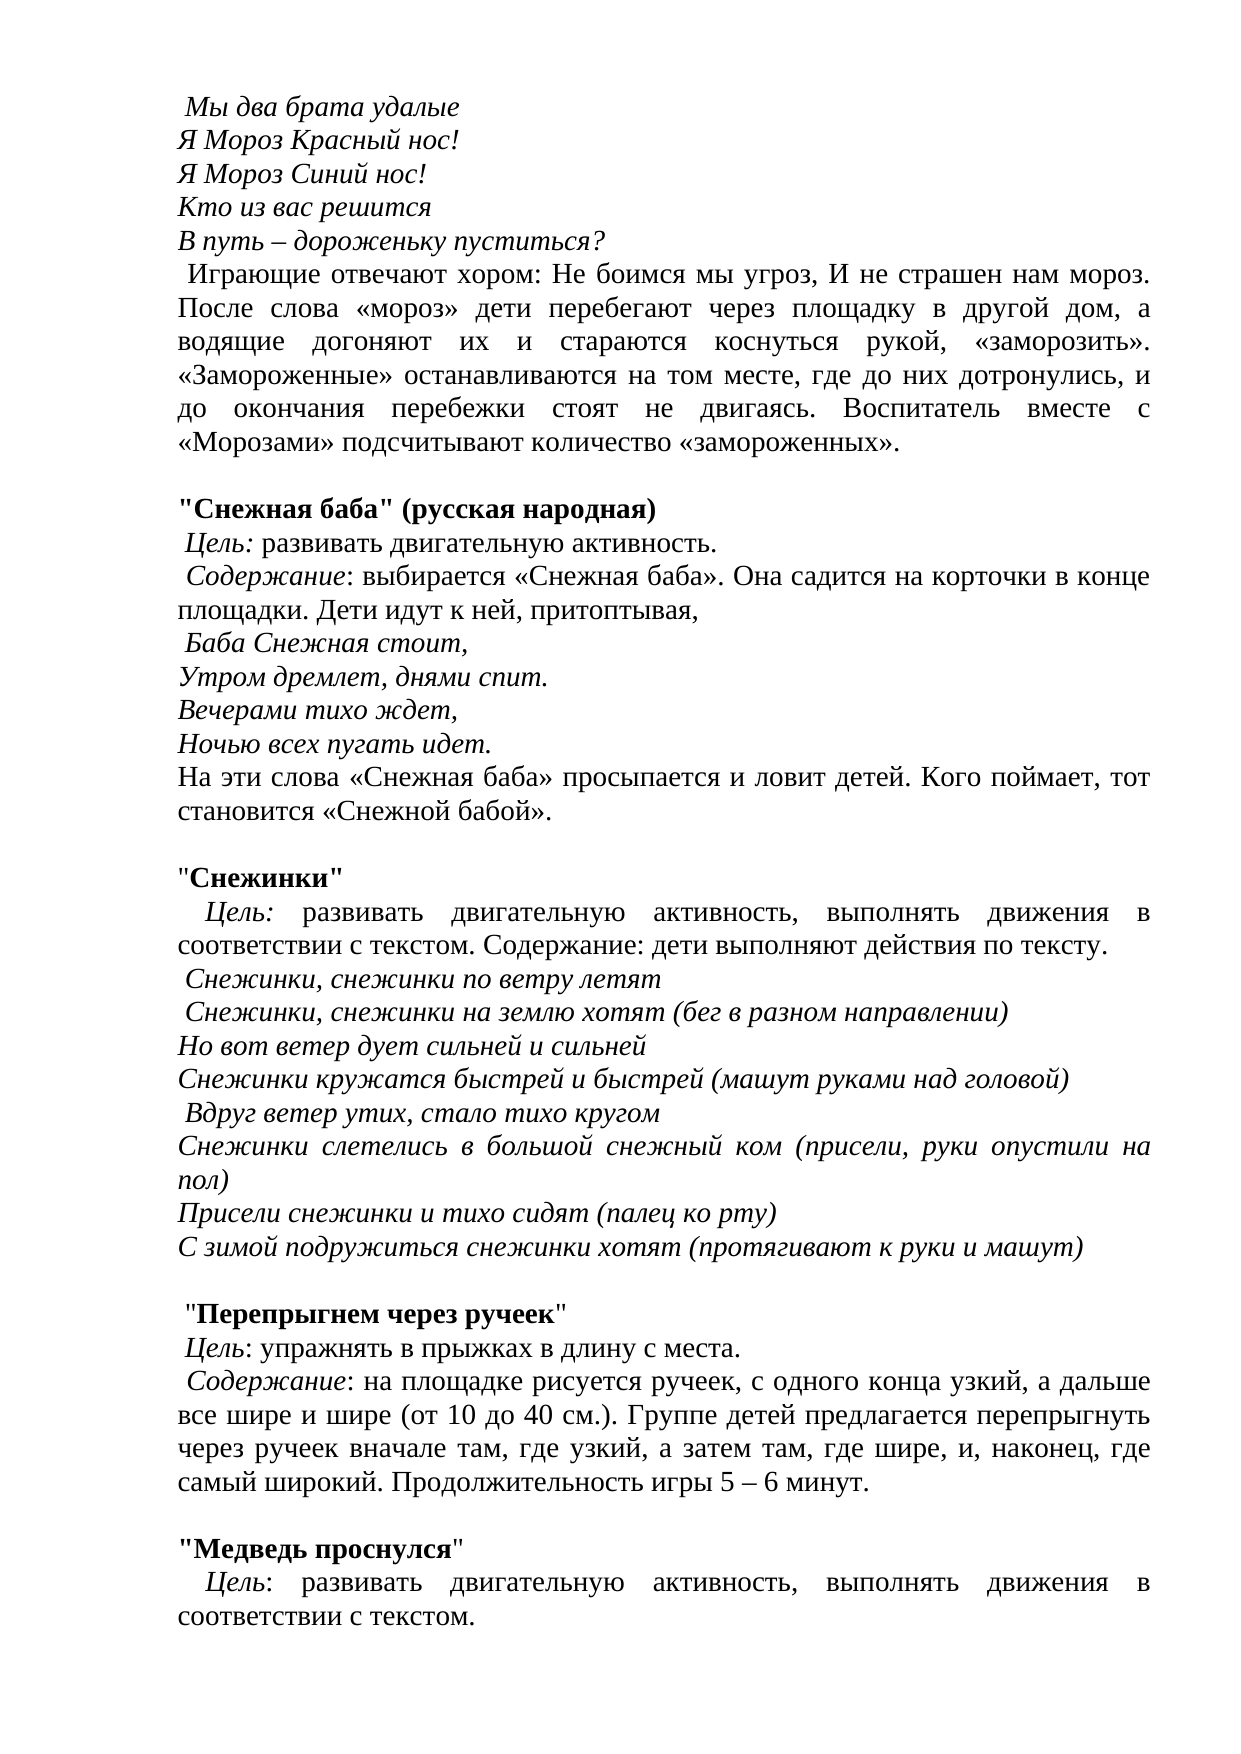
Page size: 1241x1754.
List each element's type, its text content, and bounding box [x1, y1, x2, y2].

text Утром дремлет, днями спит. [177, 659, 1152, 692]
text "Перепрыгнем через ручеек" [177, 1296, 1152, 1330]
text Снежинки кружатся быстрей и быстрей (машут руками над головой) [177, 1061, 1152, 1095]
text "Снежинки" [177, 860, 1152, 894]
text Мы два брата удалые [177, 89, 1152, 122]
text Баба Снежная стоит, [177, 625, 1152, 659]
text "Снежная баба" (русская народная) [177, 491, 1152, 525]
text На эти слова «Снежная баба» просыпается и ловит детей. Кого поймает, тот становится «Снежной бабой». [177, 759, 1152, 827]
text Я Мороз Синий нос! [177, 156, 1152, 189]
text Кто из вас решится [177, 189, 1152, 223]
text Содержание: на площадке рисуется ручеек, с одного конца узкий, а дальше все шире и шире (от 10 до 40 см.). Группе детей предлагается перепрыгнуть через ручеек вначале там, где узкий, а затем там, где шире, и, наконец, где самый широкий. Продолжительность игры 5 – 6 минут. [177, 1363, 1152, 1497]
text Цель: развивать двигательную активность, выполнять движения в соответствии с текстом. [177, 1564, 1152, 1632]
text Я Мороз Красный нос! [177, 122, 1152, 156]
text "Медведь проснулся" [177, 1531, 1152, 1564]
text Играющие отвечают хором: Не боимся мы угроз, И не страшен нам мороз. После слова «мороз» дети перебегают через площадку в другой дом, а водящие догоняют их и стараются коснуться рукой, «заморозить». «Замороженные» останавливаются на том месте, где до них дотронулись, и до окончания перебежки стоят не двигаясь. Воспитатель вместе с «Морозами» подсчитывают количество «замороженных». [177, 256, 1152, 458]
text Содержание: выбирается «Снежная баба». Она садится на корточки в конце площадки. Дети идут к ней, притоптывая, [177, 558, 1152, 625]
text Ночью всех пугать идет. [177, 726, 1152, 759]
text Снежинки, снежинки по ветру летят [177, 961, 1152, 994]
text С зимой подружиться снежинки хотят (протягивают к руки и машут) [177, 1229, 1152, 1263]
text Цель: развивать двигательную активность. [177, 525, 1152, 558]
text Снежинки слетелись в большой снежный ком (присели, руки опустили на пол) [177, 1128, 1152, 1196]
text Вечерами тихо ждет, [177, 692, 1152, 726]
text Вдруг ветер утих, стало тихо кругом [177, 1095, 1152, 1128]
text Снежинки, снежинки на землю хотят (бег в разном направлении) [177, 994, 1152, 1028]
text Цель: упражнять в прыжках в длину с места. [177, 1330, 1152, 1363]
text Цель: развивать двигательную активность, выполнять движения в соответствии с текстом. Содержание: дети выполняют действия по тексту. [177, 894, 1152, 961]
text Присели снежинки и тихо сидят (палец ко рту) [177, 1196, 1152, 1229]
text Но вот ветер дует сильней и сильней [177, 1028, 1152, 1061]
text В путь – дороженьку пуститься? [177, 223, 1152, 256]
